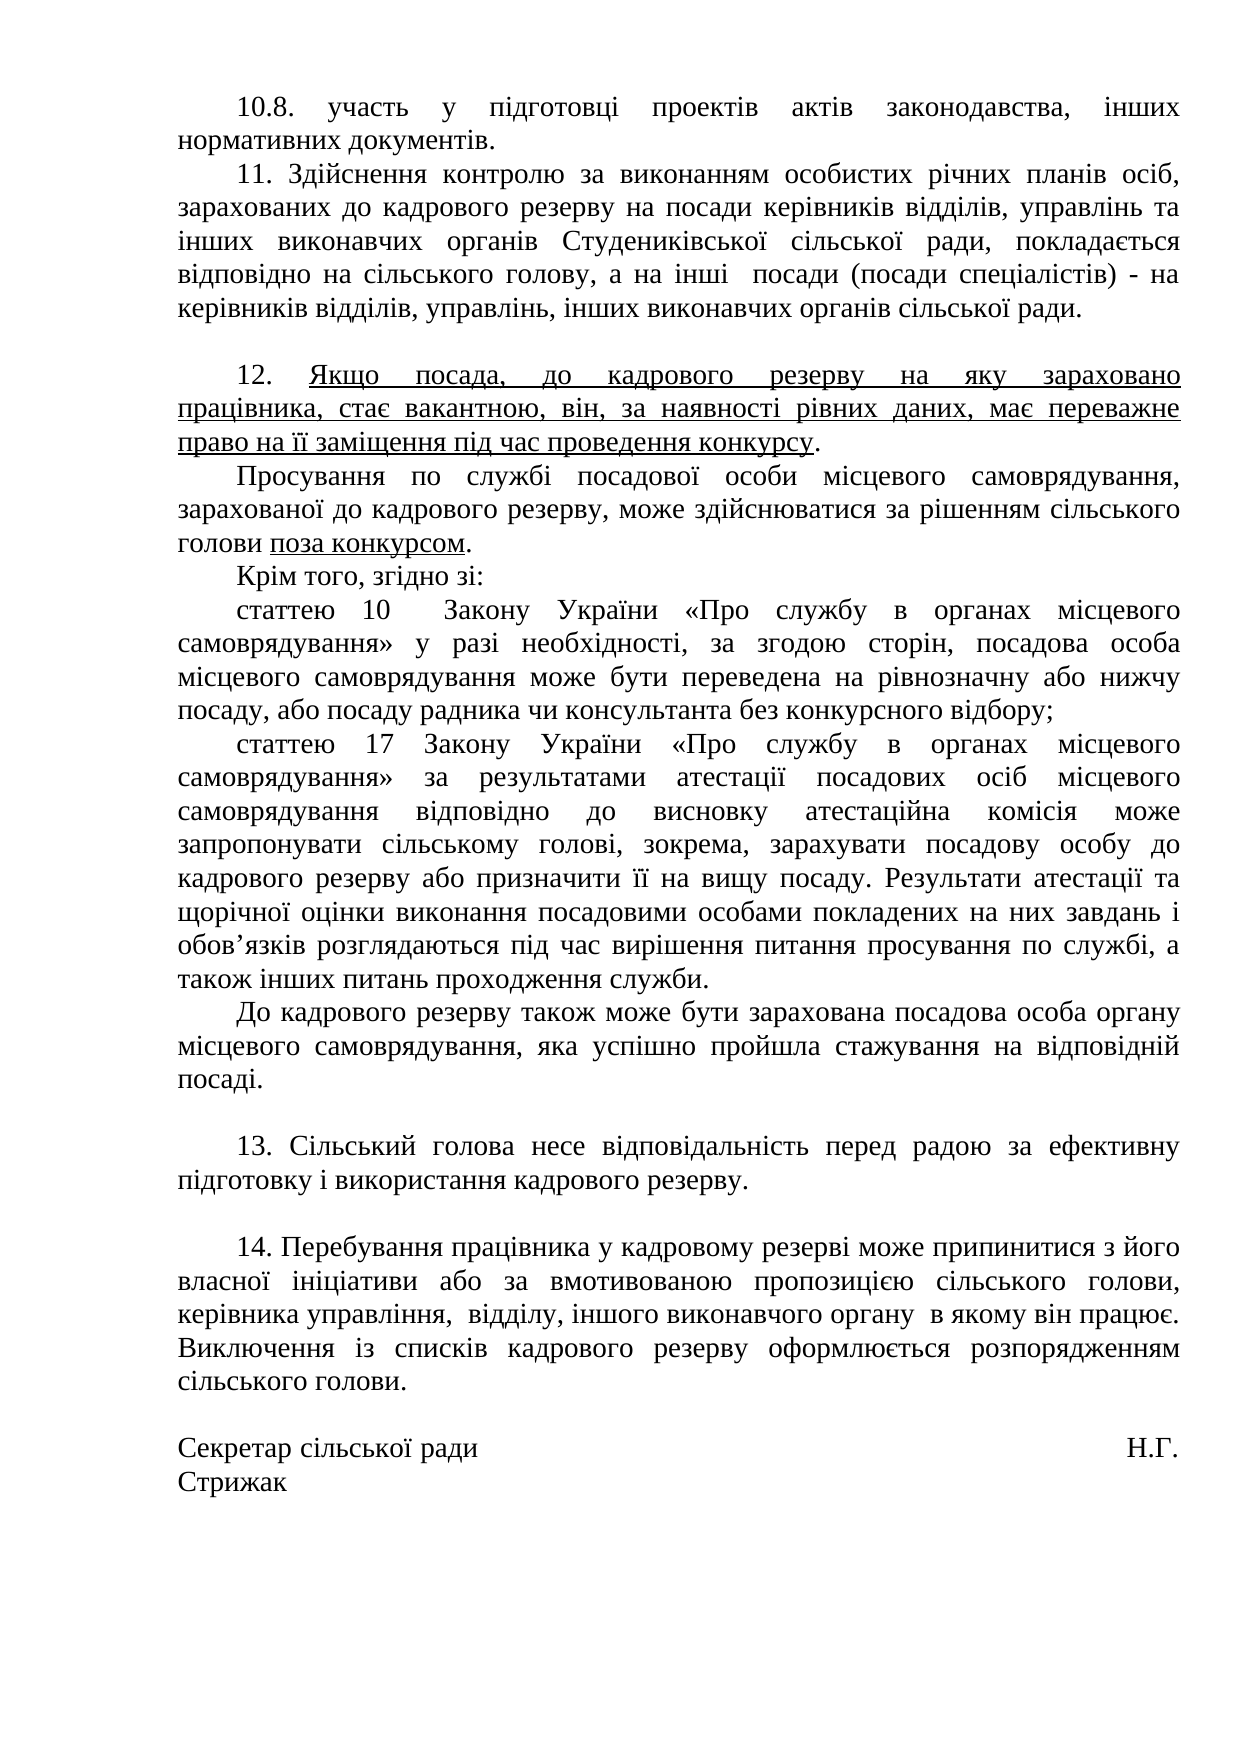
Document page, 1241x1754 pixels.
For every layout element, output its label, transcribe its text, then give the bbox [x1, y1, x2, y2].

text статтею 10 Закону України «Про службу в органах місцевого самоврядування» у разі необхідності, за згодою сторін, посадова особа місцевого самоврядування може бути переведена на рівнозначну або нижчу посаду, або посаду радника чи консультанта без конкурсного відбору; [177, 592, 1181, 726]
text 10.8. участь у підготовці проектів актів законодавства, інших нормативних документів. [177, 89, 1181, 156]
text 11. Здійснення контролю за виконанням особистих річних планів осіб, зарахованих до кадрового резерву на посади керівників відділів, управлінь та інших виконавчих органів Студениківської сільської ради, покладається відповідно на сільського голову, а на інші посади (посади спеціалістів) - на керівників відділів, управлінь, інших виконавчих органів сільської ради. [177, 156, 1181, 323]
text Просування по службі посадової особи місцевого самоврядування, зарахованої до кадрового резерву, може здійснюватися за рішенням сільського голови поза конкурсом. [177, 458, 1181, 558]
text До кадрового резерву також може бути зарахована посадова особа органу місцевого самоврядування, яка успішно пройшла стажування на відповідній посаді. [177, 994, 1181, 1095]
text Секретар сільської ради Н.Г. Стрижак [177, 1430, 1181, 1497]
text 12. Якщо посада, до кадрового резерву на яку зараховано працівника, стає вакантною, він, за наявності рівних даних, має переважне право на її заміщення під час проведення конкурсу. [177, 421, 1181, 458]
text 13. Сільський голова несе відповідальність перед радою за ефективну підготовку і використання кадрового резерву. [177, 1128, 1181, 1196]
text статтею 17 Закону України «Про службу в органах місцевого самоврядування» за результатами атестації посадових осіб місцевого самоврядування відповідно до висновку атестаційна комісія може запропонувати сільському голові, зокрема, зарахувати посадову особу до кадрового резерву або призначити її на вищу посаду. Результати атестації та щорічної оцінки виконання посадовими особами покладених на них завдань і обов’язків розглядаються під час вирішення питання просування по службі, а також інших питань проходження служби. [177, 726, 1181, 994]
text 14. Перебування працівника у кадровому резерві може припинитися з його власної ініціативи або за вмотивованою пропозицією сільського голови, керівника управління, відділу, іншого виконавчого органу в якому він працює. Виключення із списків кадрового резерву оформлюється розпорядженням сільського голови. [177, 1229, 1181, 1397]
text Крім того, згідно зі: [177, 558, 1181, 592]
text 12. Якщо посада, до кадрового резерву на яку зараховано працівника, стає вакантною, він, за наявності рівних даних, має переважне право на її заміщення під час проведення конкурсу. [177, 357, 1181, 420]
